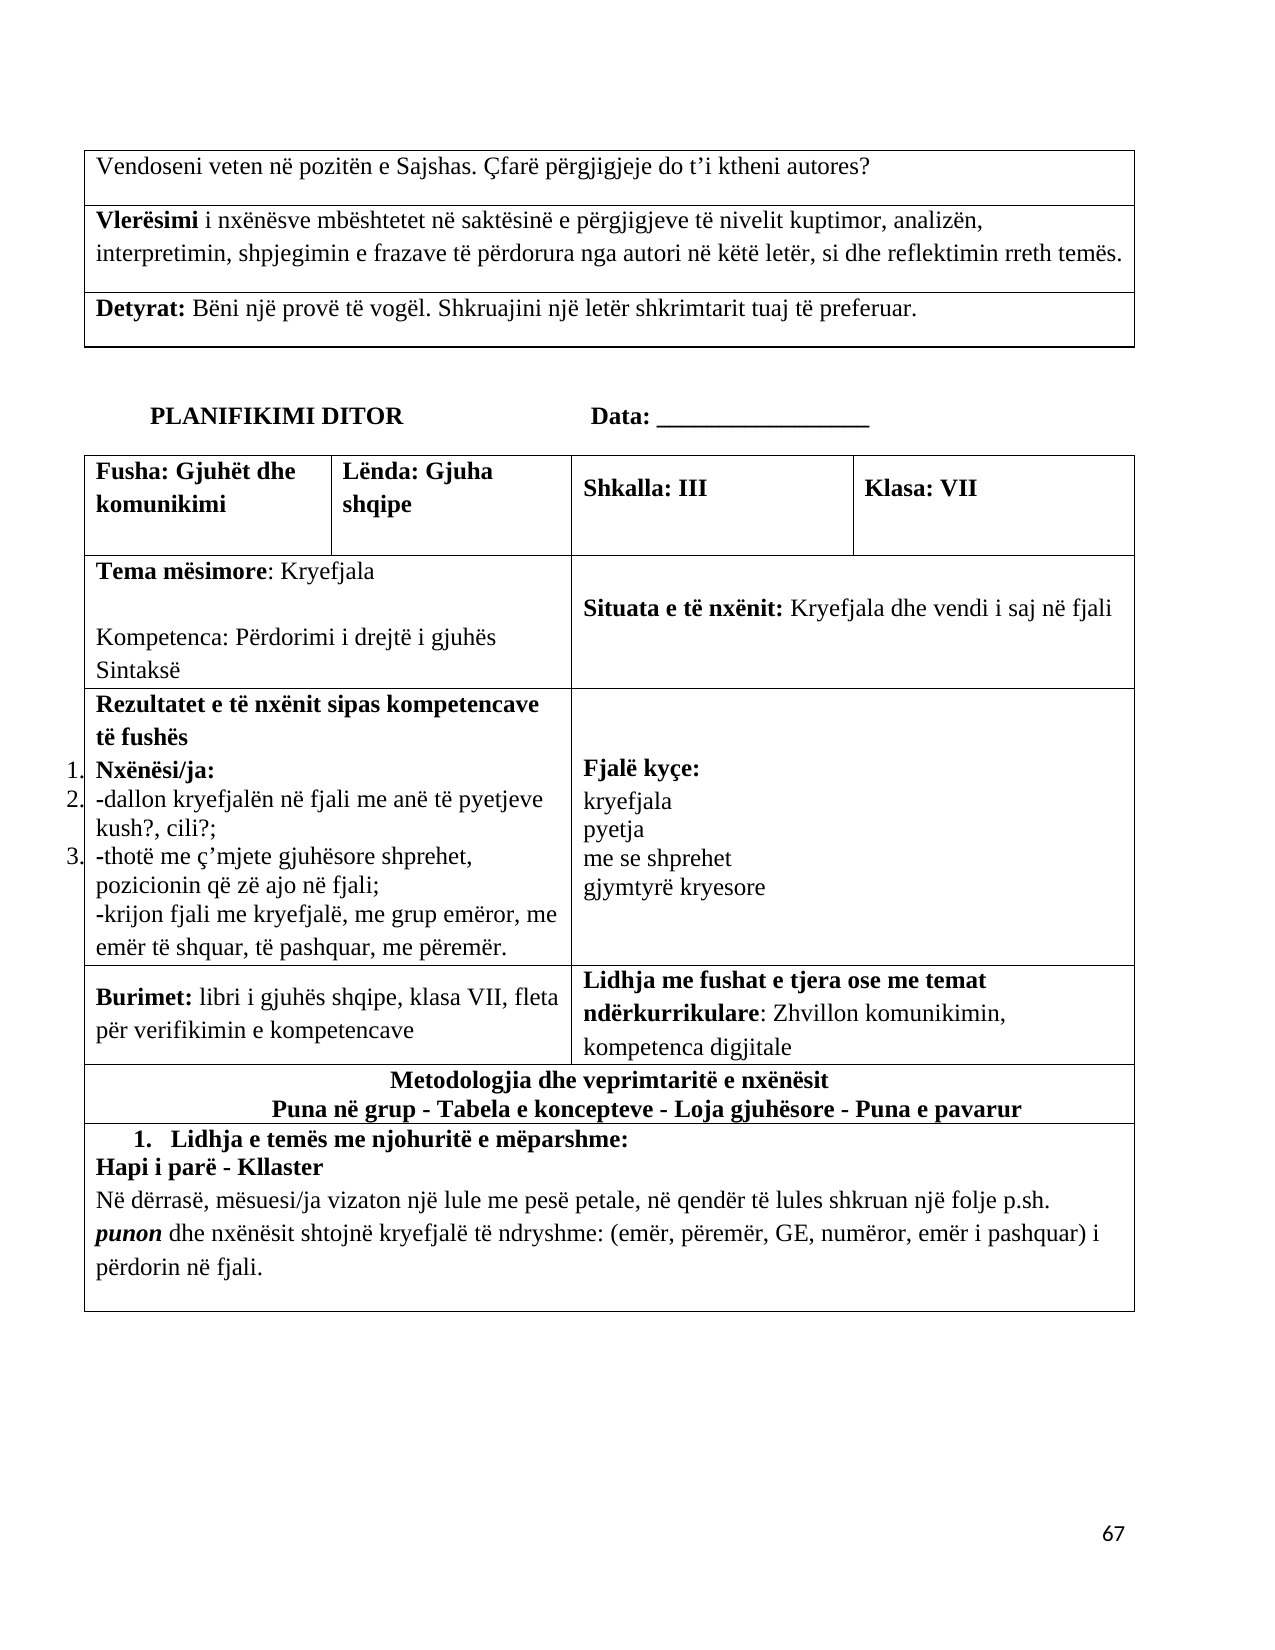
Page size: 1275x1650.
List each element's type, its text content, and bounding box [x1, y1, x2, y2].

table_header Fusha: Gjuhët dhe komunikimi [85, 456, 331, 555]
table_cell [85, 1124, 1134, 1311]
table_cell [85, 151, 1134, 204]
table_cell Tema mësimore: Kryefjala Kompetenca: Përdorimi i drejtë i gjuhës Sintaksë [85, 556, 571, 688]
table_cell Detyrat: Bëni një provë të vogël. Shkruajini një letër shkrimtarit tuaj të preferuar. [85, 293, 1134, 346]
table_cell Rezultatet e të nxënit sipas kompetencave të fushës Nxënësi/ja: -dallon kryefjalën në fjali me anë të pyetjeve kush?, cili?; -thotë me ç’mjete gjuhësore shprehet, pozicionin që zë ajo në fjali; -krijon fjali me kryefjalë, me grup emëror, me emër të shquar, të pashquar, me përemër. [85, 689, 571, 964]
table_cell Metodologjia dhe veprimtaritë e nxënësit Puna në grup - Tabela e koncepteve - Loja gjuhësore - Puna e pavarur [85, 1065, 1134, 1123]
table_cell Lidhja me fushat e tjera ose me temat ndërkurrikulare: Zhvillon komunikimin, kompetenca digjitale [572, 966, 1134, 1064]
table_cell Situata e të nxënit: Kryefjala dhe vendi i saj në fjali [572, 556, 1134, 688]
table_cell Vlerësimi i nxënësve mbështetet në saktësinë e përgjigjeve të nivelit kuptimor, analizën, interpretimin, shpjegimin e frazave të përdorura nga autori në këtë letër, si dhe reflektimin rreth temës. [85, 206, 1134, 292]
table_header Lënda: Gjuha shqipe [332, 456, 571, 555]
table_header Klasa: VII [854, 456, 1134, 555]
table_cell Burimet: libri i gjuhës shqipe, klasa VII, fleta për verifikimin e kompetencave [85, 966, 571, 1064]
text PLANIFIKIMI DITOR Data: _________________ [150, 401, 1125, 430]
table_header Shkalla: III [572, 456, 853, 555]
table_cell Fjalë kyçe: kryefjala pyetja me se shprehet gjymtyrë kryesore [572, 689, 1134, 964]
